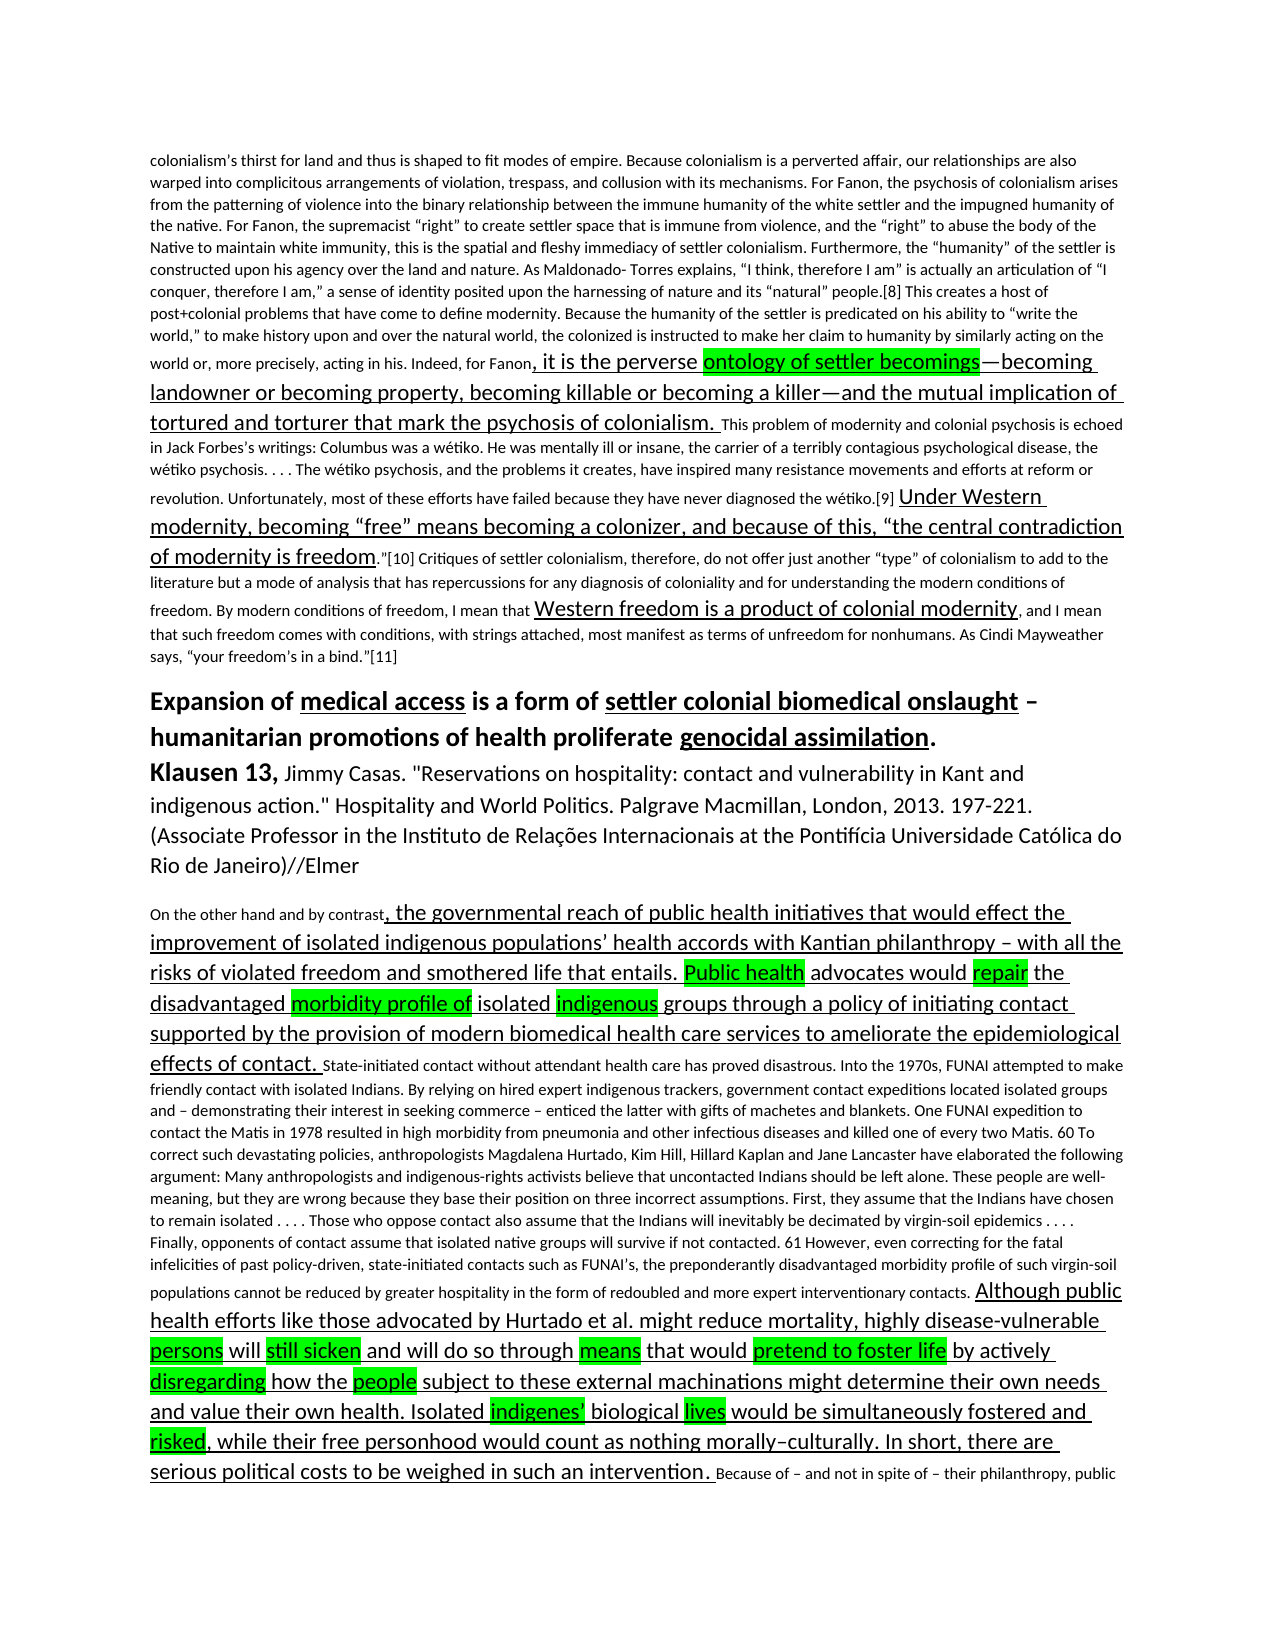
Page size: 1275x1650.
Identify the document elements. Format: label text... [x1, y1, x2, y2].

text Klausen 13, Jimmy Casas. "Reservations on hospitality: contact and vulnerability in Kant and indigenous action." Hospitality and World Politics. Palgrave Macmillan, London, 2013. 197-221. (Associate Professor in the Instituto de Relações Internacionais at the Pontifícia Universidade Católica do Rio de Janeiro)//Elmer [150, 756, 1125, 879]
subtitle Expansion of medical access is a form of settler colonial biomedical onslaught – humanitarian promotions of health proliferate genocidal assimilation. [150, 684, 1125, 753]
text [150, 898, 1125, 1486]
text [150, 150, 1125, 666]
